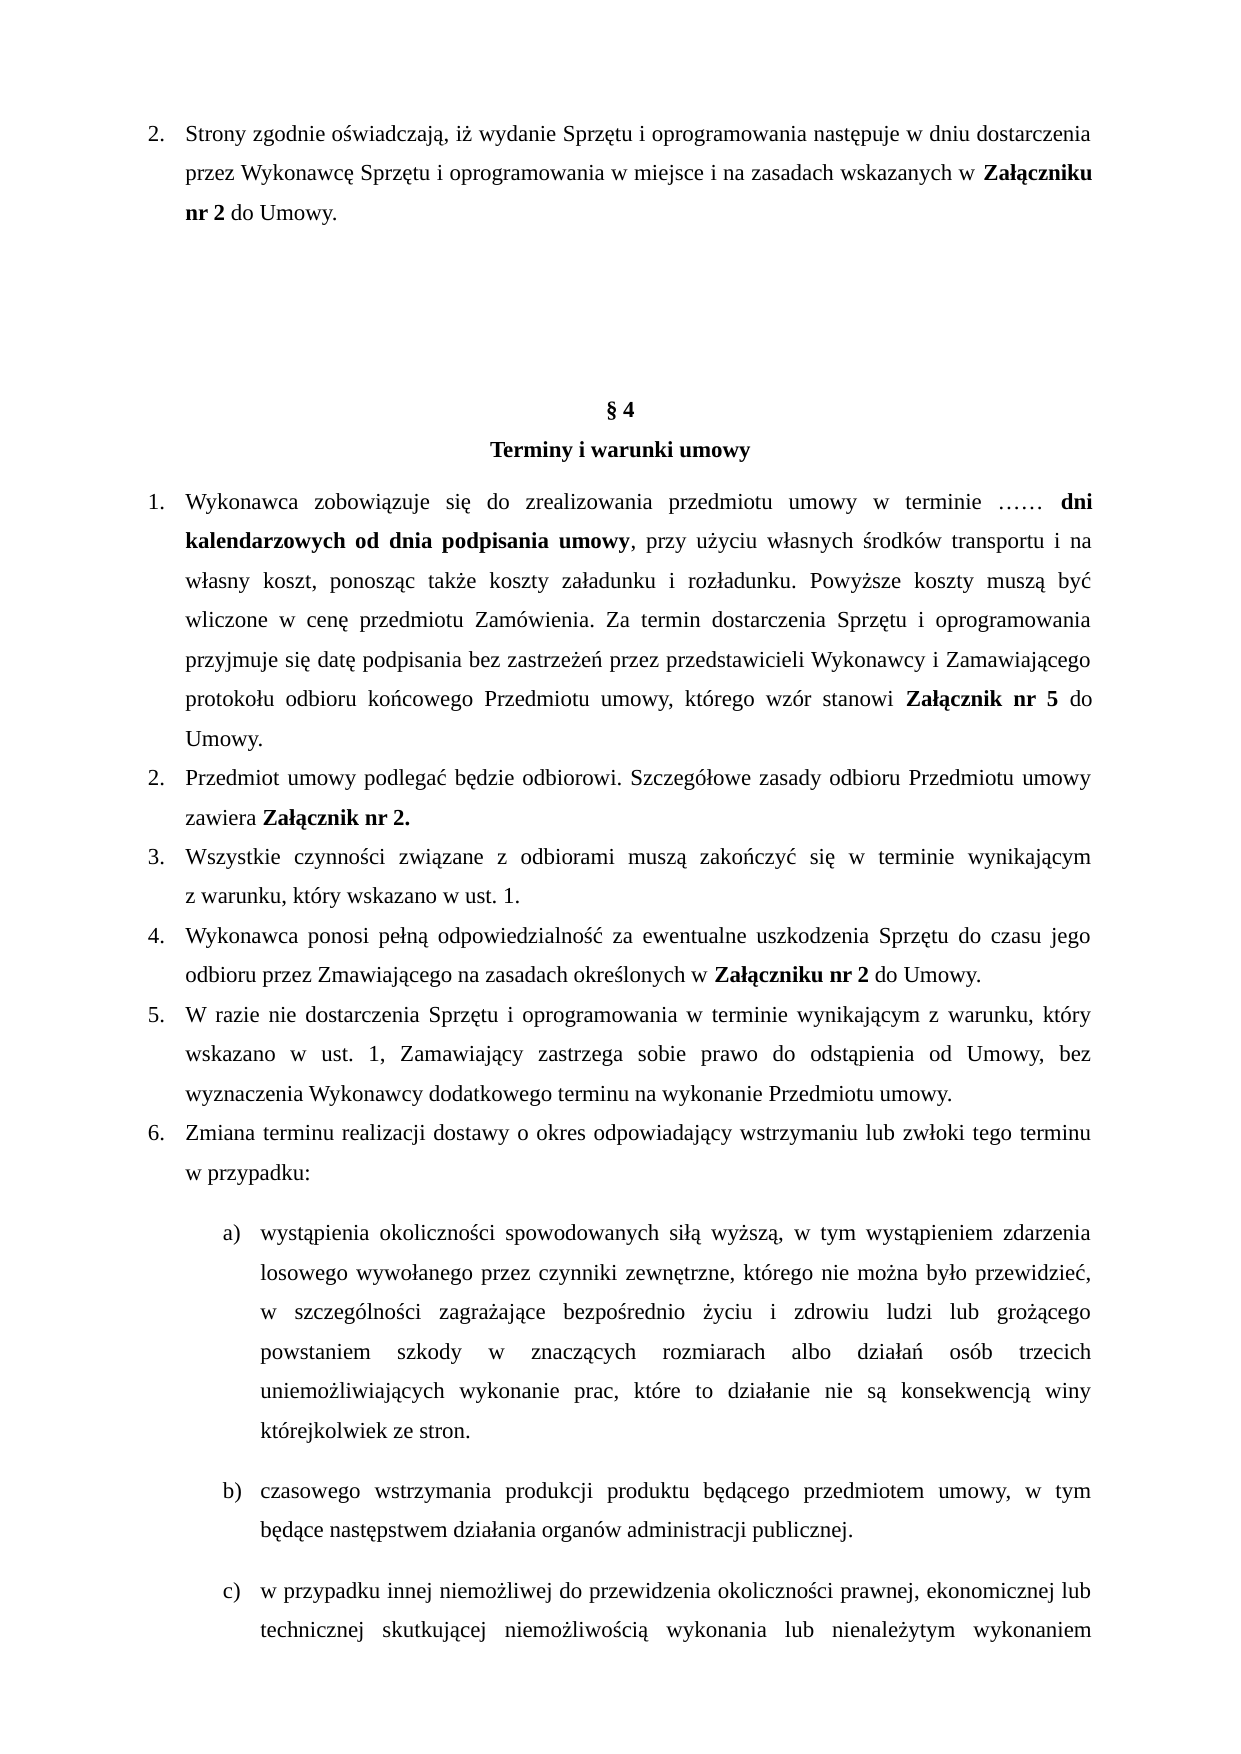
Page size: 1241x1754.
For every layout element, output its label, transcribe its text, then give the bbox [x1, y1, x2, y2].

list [223, 1577, 1092, 1643]
list W razie nie dostarczenia Sprzętu i oprogramowania w terminie wynikającym z warunku, który wskazano w ust. 1, Zamawiający zastrzega sobie prawo do odstąpienia od Umowy, bez wyznaczenia Wykonawcy dodatkowego terminu na wykonanie Przedmiotu umowy. [148, 1001, 1092, 1106]
list czasowego wstrzymania produkcji produktu będącego przedmiotem umowy, w tym będące następstwem działania organów administracji publicznej. [223, 1477, 1092, 1543]
list Wszystkie czynności związane z odbiorami muszą zakończyć się w terminie wynikającym z warunku, który wskazano w ust. 1. [148, 843, 1092, 909]
text § 4 [148, 357, 1092, 423]
list Przedmiot umowy podlegać będzie odbiorowi. Szczegółowe zasady odbioru Przedmiotu umowy zawiera Załącznik nr 2. [148, 764, 1092, 830]
list Wykonawca ponosi pełną odpowiedzialność za ewentualne uszkodzenia Sprzętu do czasu jego odbioru przez Zmawiającego na zasadach określonych w Załączniku nr 2 do Umowy. [148, 922, 1092, 988]
list Wykonawca zobowiązuje się do zrealizowania przedmiotu umowy w terminie …… dni kalendarzowych od dnia podpisania umowy, przy użyciu własnych środków transportu i na własny koszt, ponosząc także koszty załadunku i rozładunku. Powyższe koszty muszą być wliczone w cenę przedmiotu Zamówienia. Za termin dostarczenia Sprzętu i oprogramowania przyjmuje się datę podpisania bez zastrzeżeń przez przedstawicieli Wykonawcy i Zamawiającego protokołu odbioru końcowego Przedmiotu umowy, którego wzór stanowi Załącznik nr 5 do Umowy. [148, 488, 1092, 751]
list wystąpienia okoliczności spowodowanych siłą wyższą, w tym wystąpieniem zdarzenia losowego wywołanego przez czynniki zewnętrzne, którego nie można było przewidzieć, w szczególności zagrażające bezpośrednio życiu i zdrowiu ludzi lub grożącego powstaniem szkody w znaczących rozmiarach albo działań osób trzecich uniemożliwiających wykonanie prac, które to działanie nie są konsekwencją winy którejkolwiek ze stron. [223, 1219, 1092, 1443]
list Zmiana terminu realizacji dostawy o okres odpowiadający wstrzymaniu lub zwłoki tego terminu w przypadku: [148, 1119, 1092, 1185]
list Strony zgodnie oświadczają, iż wydanie Sprzętu i oprogramowania następuje w dniu dostarczenia przez Wykonawcę Sprzętu i oprogramowania w miejsce i na zasadach wskazanych w Załączniku nr 2 do Umowy. [148, 120, 1092, 225]
text Terminy i warunki umowy [148, 436, 1092, 462]
